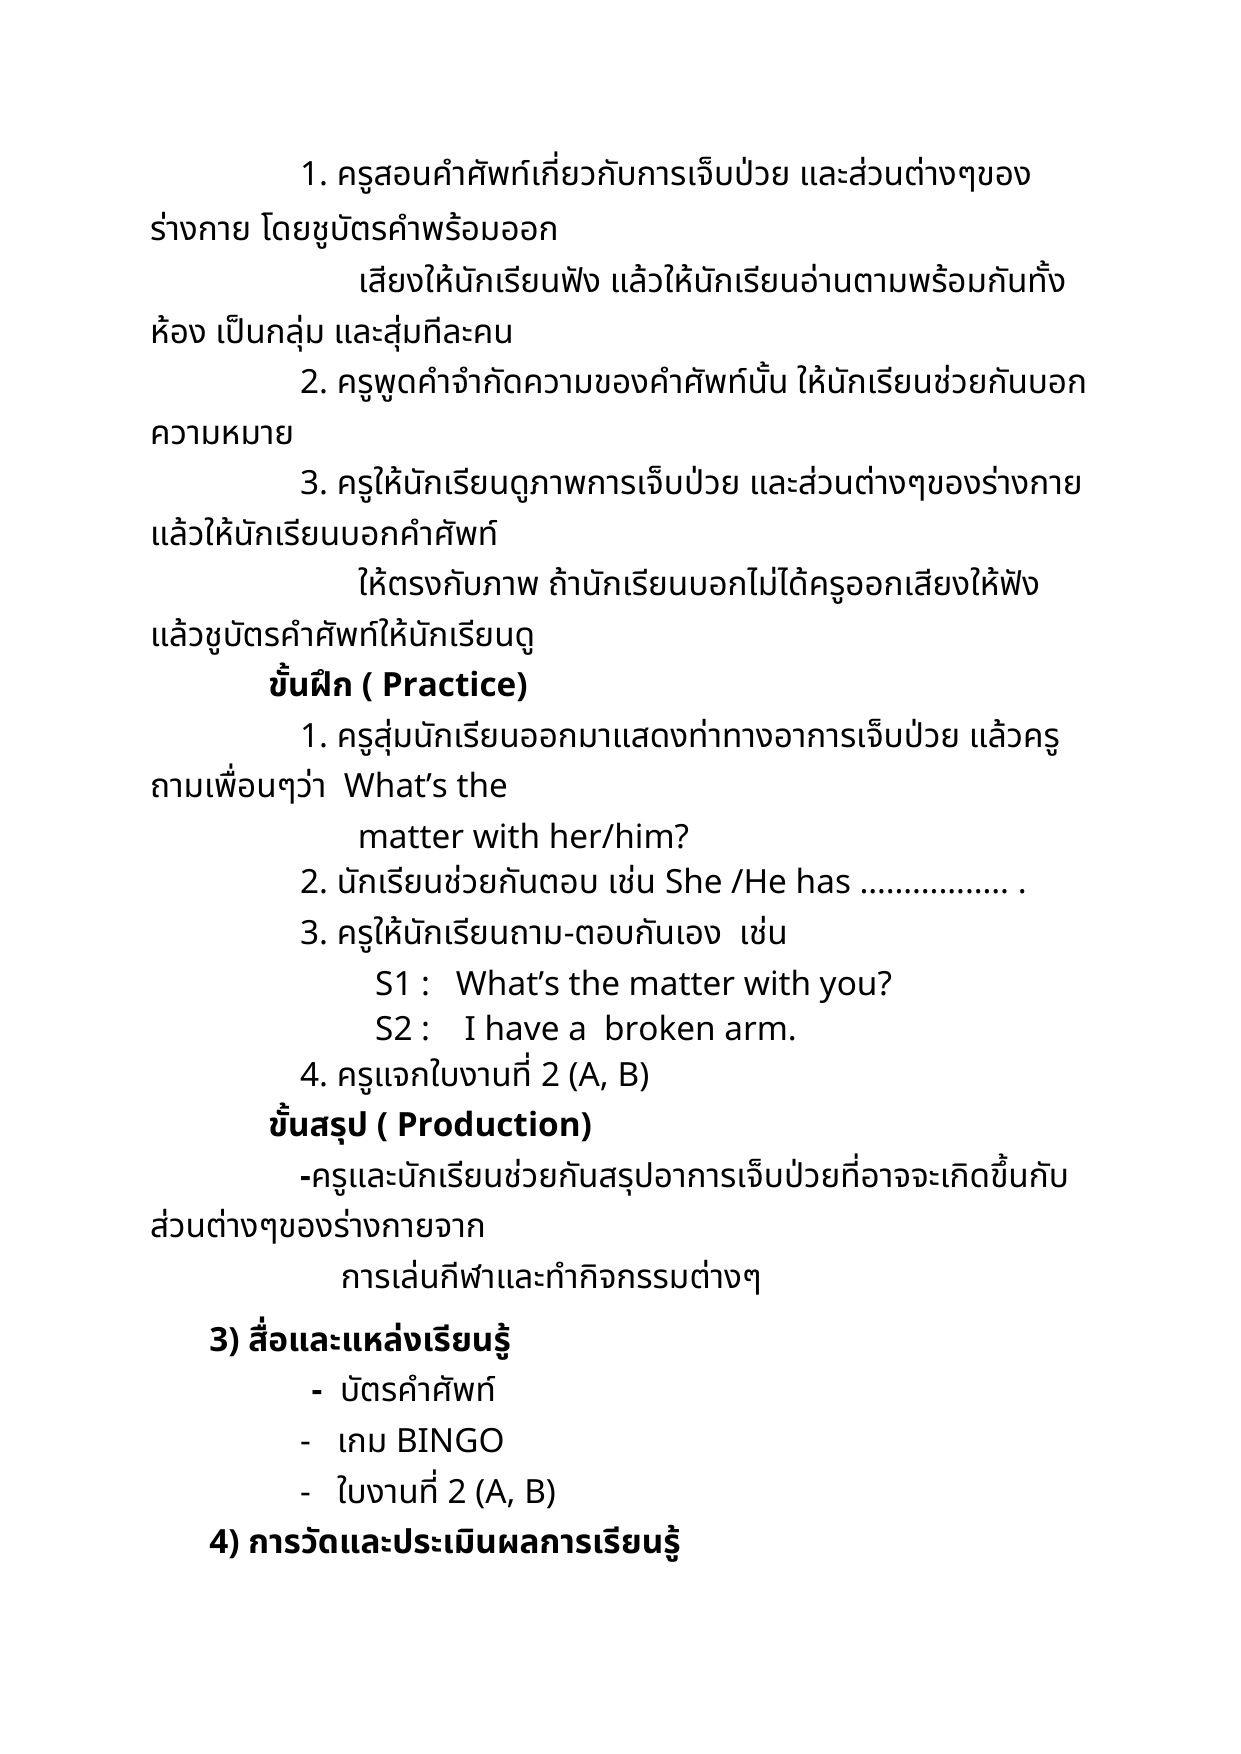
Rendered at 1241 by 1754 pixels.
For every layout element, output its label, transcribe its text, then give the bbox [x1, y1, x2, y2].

text 2. นักเรียนช่วยกันตอบ เช่น She /He has …………….. . [150, 858, 1090, 909]
text 3. ครูให้นักเรียนดูภาพการเจ็บป่วย และส่วนต่างๆของร่างกายแล้วให้นักเรียนบอกคำศัพท์ [150, 459, 1090, 560]
text 4) การวัดและประเมินผลการเรียนรู้ [150, 1518, 1090, 1569]
text 4. ครูแจกใบงานที่ 2 (A, B) [150, 1050, 1090, 1101]
text ขั้นสรุป ( Production) [150, 1101, 1090, 1152]
text -ครูและนักเรียนช่วยกันสรุปอาการเจ็บป่วยที่อาจจะเกิดขึ้นกับส่วนต่างๆของร่างกายจาก [150, 1152, 1090, 1253]
text 3. ครูให้นักเรียนถาม-ตอบกันเอง เช่น [150, 909, 1090, 959]
text 3) สื่อและแหล่งเรียนรู้ [150, 1316, 1090, 1366]
text matter with her/him? [150, 813, 1090, 858]
text - บัตรคำศัพท์ [150, 1366, 1090, 1417]
text 1. ครูสอนคำศัพท์เกี่ยวกับการเจ็บป่วย และส่วนต่างๆของร่างกาย โดยชูบัตรคำพร้อมออก [150, 150, 1090, 257]
text เสียงให้นักเรียนฟัง แล้วให้นักเรียนอ่านตามพร้อมกันทั้งห้อง เป็นกลุ่ม และสุ่มทีละคน [150, 257, 1090, 358]
text - ใบงานที่ 2 (A, B) [150, 1467, 1090, 1518]
text ให้ตรงกับภาพ ถ้านักเรียนบอกไม่ได้ครูออกเสียงให้ฟัง แล้วชูบัตรคำศัพท์ให้นักเรียนดู [150, 560, 1090, 661]
text ขั้นฝึก ( Practice) [150, 661, 1090, 712]
text การเล่นกีฬาและทำกิจกรรมต่างๆ [150, 1253, 1090, 1303]
text S1 : What’s the matter with you? [150, 959, 1090, 1005]
text - เกม BINGO [150, 1417, 1090, 1467]
text 2. ครูพูดคำจำกัดความของคำศัพท์นั้น ให้นักเรียนช่วยกันบอกความหมาย [150, 358, 1090, 459]
text S2 : I have a broken arm. [150, 1005, 1090, 1050]
text 1. ครูสุ่มนักเรียนออกมาแสดงท่าทางอาการเจ็บป่วย แล้วครูถามเพื่อนๆว่า What’s the [150, 712, 1090, 813]
